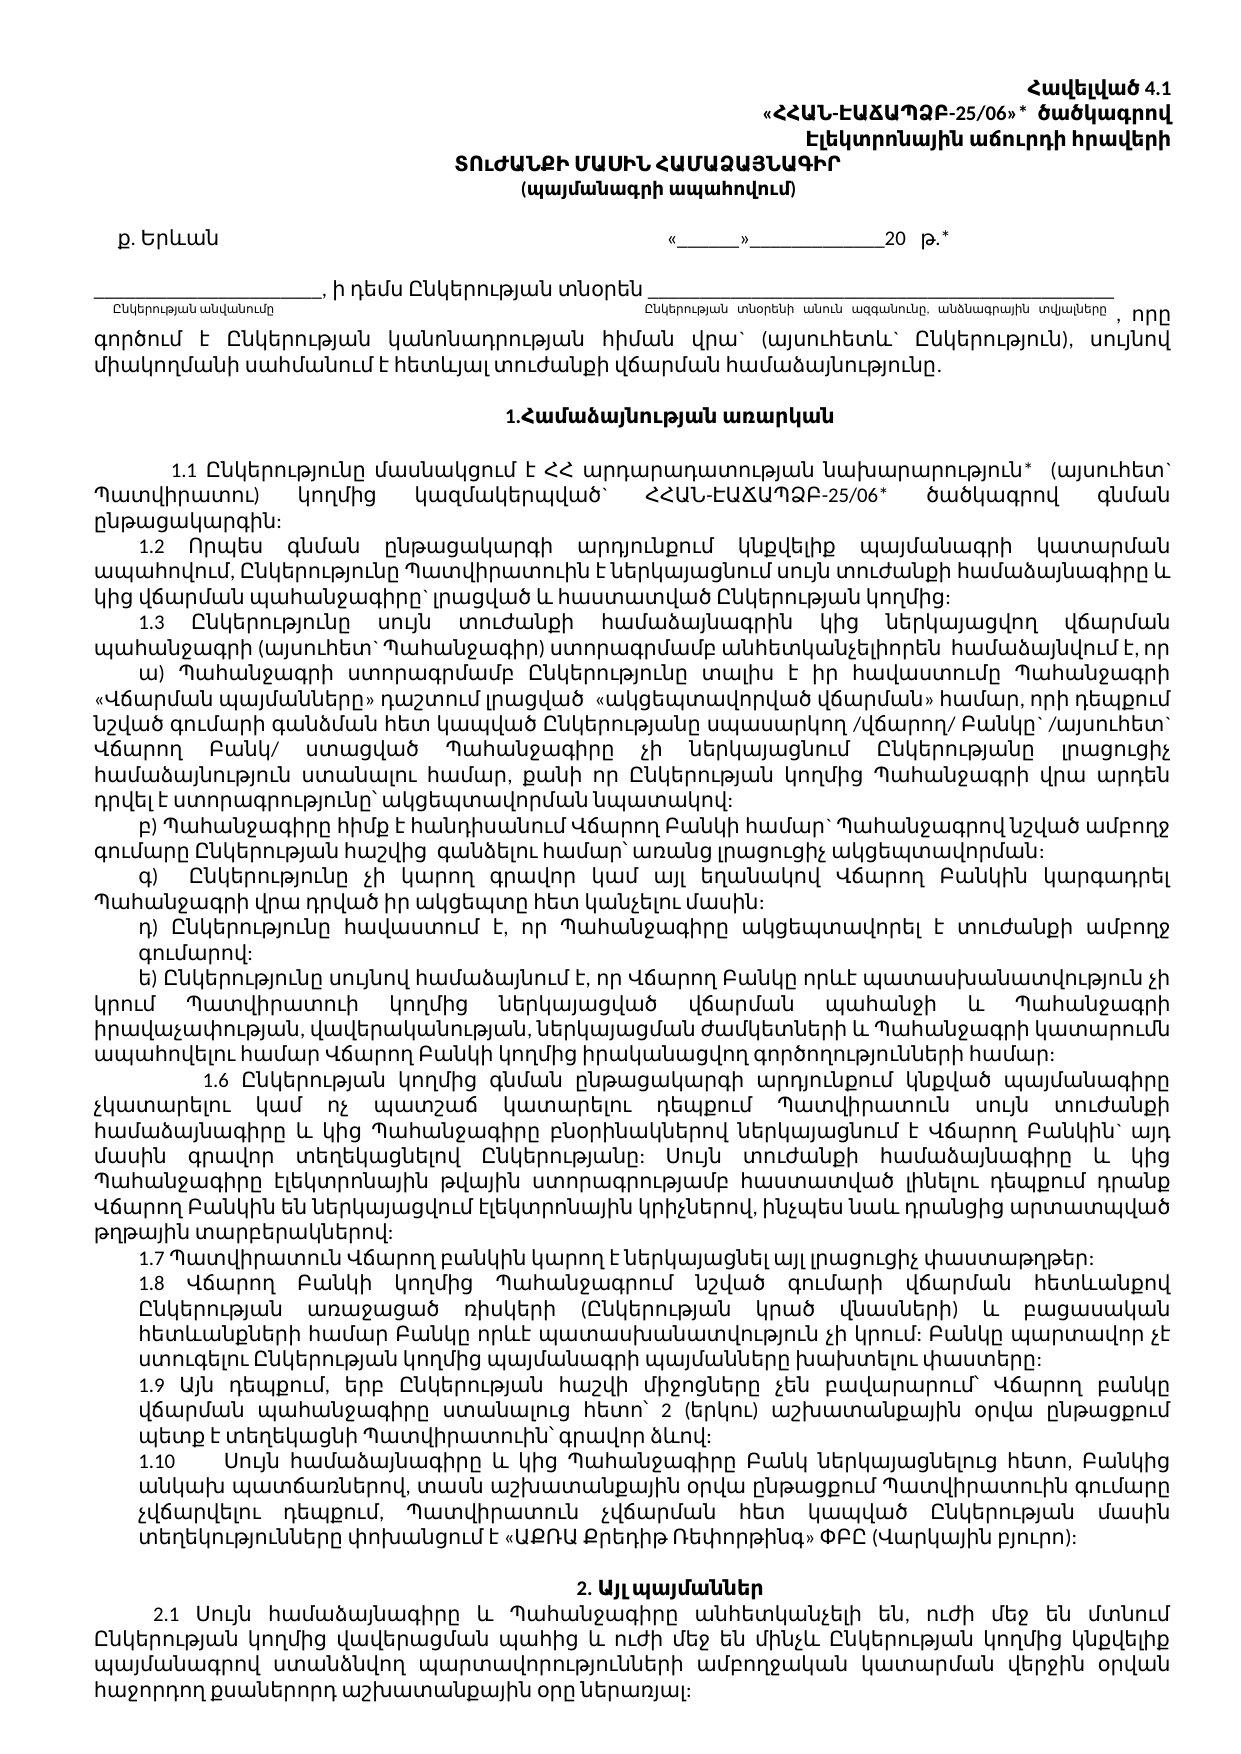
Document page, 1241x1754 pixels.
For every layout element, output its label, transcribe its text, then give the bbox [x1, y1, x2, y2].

text 2. Այլ պայմաններ [169, 1575, 1171, 1601]
text ՏՈւԺԱՆՔԻ ՄԱՍԻՆ ՀԱՄԱՁԱՅՆԱԳԻՐ [94, 151, 1171, 177]
text 1.10 Սույն համաձայնագիրը և կից Պահանջագիրը Բանկ ներկայացնելուց հետո, Բանկից անկախ պատճառներով, տասն աշխատանքային օրվա ընթացքում Պատվիրատուին գումարը չվճարվելու դեպքում, Պատվիրատուն չվճարման հետ կապված Ընկերության մասին տեղեկությունները փոխանցում է «ԱՔՌԱ Քրեդիթ Ռեփորթինգ» ՓԲԸ (Վարկային բյուրո): [138, 1448, 1171, 1550]
text ա) Պահանջագրի ստորագրմամբ Ընկերությունը տալիս է իր հավաստումը Պահանջագրի «Վճարման պայմանները» դաշտում լրացված «ակցեպտավորված վճարման» համար, որի դեպքում նշված գումարի գանձման հետ կապված Ընկերությանը սպասարկող /վճարող/ Բանկը` /այսուհետ` Վճարող Բանկ/ ստացված Պահանջագիրը չի ներկայացնում Ընկերությանը լրացուցիչ համաձայնություն ստանալու համար, քանի որ Ընկերության կողմից Պահանջագրի վրա արդեն դրվել է ստորագրությունը՝ ակցեպտավորման նպատակով: [94, 660, 1171, 813]
text Էլեկտրոնային աճուրդի հրավերի [94, 126, 1171, 151]
text Հավելված 4.1 [94, 75, 1171, 100]
text 1.7 Պատվիրատուն Վճարող բանկին կարող է ներկայացնել այլ լրացուցիչ փաստաթղթեր: [138, 1245, 1171, 1270]
text ե) Ընկերությունը սույնով համաձայնում է, որ Վճարող Բանկը որևէ պատասխանատվություն չի կրում Պատվիրատուի կողմից ներկայացված վճարման պահանջի և Պահանջագրի իրավաչափության, վավերականության, ներկայացման ժամկետների և Պահանջագրի կատարումն ապահովելու համար Վճարող Բանկի կողմից իրականացվող գործողությունների համար: [94, 965, 1171, 1067]
text 1.6 Ընկերության կողմից գնման ընթացակարգի արդյունքում կնքված պայմանագիրը չկատարելու կամ ոչ պատշաճ կատարելու դեպքում Պատվիրատուն սույն տուժանքի համաձայնագիրը և կից Պահանջագիրը բնօրինակներով ներկայացնում է Վճարող Բանկին` այդ մասին գրավոր տեղեկացնելով Ընկերությանը: Սույն տուժանքի համաձայնագիրը և կից Պահանջագիրը էլեկտրոնային թվային ստորագրությամբ հաստատված լինելու դեպքում դրանք Վճարող Բանկին են ներկայացվում էլեկտրոնային կրիչներով, ինչպես նաև դրանցից արտատպված թղթային տարբերակներով: [94, 1067, 1171, 1245]
text 1.9 Այն դեպքում, երբ Ընկերության հաշվի միջոցները չեն բավարարում՝ Վճարող բանկը վճարման պահանջագիրը ստանալուց հետո՝ 2 (երկու) աշխատանքային օրվա ընթացքում պետք է տեղեկացնի Պատվիրատուին՝ գրավոր ձևով: [138, 1372, 1171, 1448]
text գ) Ընկերությունը չի կարող գրավոր կամ այլ եղանակով Վճարող Բանկին կարգադրել Պահանջագրի վրա դրված իր ակցեպտը հետ կանչելու մասին: [94, 864, 1171, 914]
text 1.1 Ընկերությունը մասնակցում է ՀՀ արդարադատության նախարարություն* (այսուհետ` Պատվիրատու) կողմից կազմակերպված` ՀՀԱՆ-ԷԱՃԱՊՁԲ-25/06* ծածկագրով գնման ընթացակարգին: [94, 457, 1171, 533]
text 1.Համաձայնության առարկան [169, 403, 1171, 428]
text 1.2 Որպես գնման ընթացակարգի արդյունքում կնքվելիք պայմանագրի կատարման ապահովում, Ընկերությունը Պատվիրատուին է ներկայացնում սույն տուժանքի համաձայնագիրը և կից վճարման պահանջագիրը` լրացված և հաստատված Ընկերության կողմից: [94, 533, 1171, 609]
text դ) Ընկերությունը հավաստում է, որ Պահանջագիրը ակցեպտավորել է տուժանքի ամբողջ գումարով: [138, 914, 1171, 965]
text 2.1 Սույն համաձայնագիրը և Պահանջագիրը անհետկանչելի են, ուժի մեջ են մտնում Ընկերության կողմից վավերացման պահից և ուժի մեջ են մինչև Ընկերության կողմից կնքվելիք պայմանագրով ստանձնվող պարտավորությունների ամբողջական կատարման վերջին օրվան հաջորդող քսաներորդ աշխատանքային օրը ներառյալ: [94, 1601, 1171, 1702]
text «ՀՀԱՆ-ԷԱՃԱՊՁԲ-25/06»* ծածկագրով [94, 100, 1171, 126]
text բ) Պահանջագիրը հիմք է հանդիսանում Վճարող Բանկի համար` Պահանջագրով նշված ամբողջ գումարը Ընկերության հաշվից գանձելու համար՝ առանց լրացուցիչ ակցեպտավորման: [94, 813, 1171, 864]
text 1.8 Վճարող Բանկի կողմից Պահանջագրում նշված գումարի վճարման հետևանքով Ընկերության առաջացած ռիսկերի (Ընկերության կրած վնասների) և բացասական հետևանքների համար Բանկը որևէ պատասխանատվություն չի կրում: Բանկը պարտավոր չէ ստուգելու Ընկերության կողմից պայմանագրի պայմանները խախտելու փաստերը: [138, 1270, 1171, 1372]
text ______________________, ի դեմս Ընկերության տնօրեն _____________________________________________ [94, 276, 1171, 301]
text Ընկերության անվանումը Ընկերության տնօրենի անուն ազգանունը, անձնագրային տվյալները , որը գործում է Ընկերության կանոնադրության հիման վրա` (այսուհետև` Ընկերություն), սույնով միակողմանի սահմանում է հետևյալ տուժանքի վճարման համաձայնությունը. [94, 301, 1171, 377]
text ք. Երևան «______»_____________20 թ.* [94, 225, 1171, 250]
text (պայմանագրի ապահովում) [94, 177, 1171, 199]
text 1.3 Ընկերությունը սույն տուժանքի համաձայնագրին կից ներկայացվող վճարման պահանջագրի (այսուհետ` Պահանջագիր) ստորագրմամբ անհետկանչելիորեն համաձայնվում է, որ [94, 609, 1171, 660]
